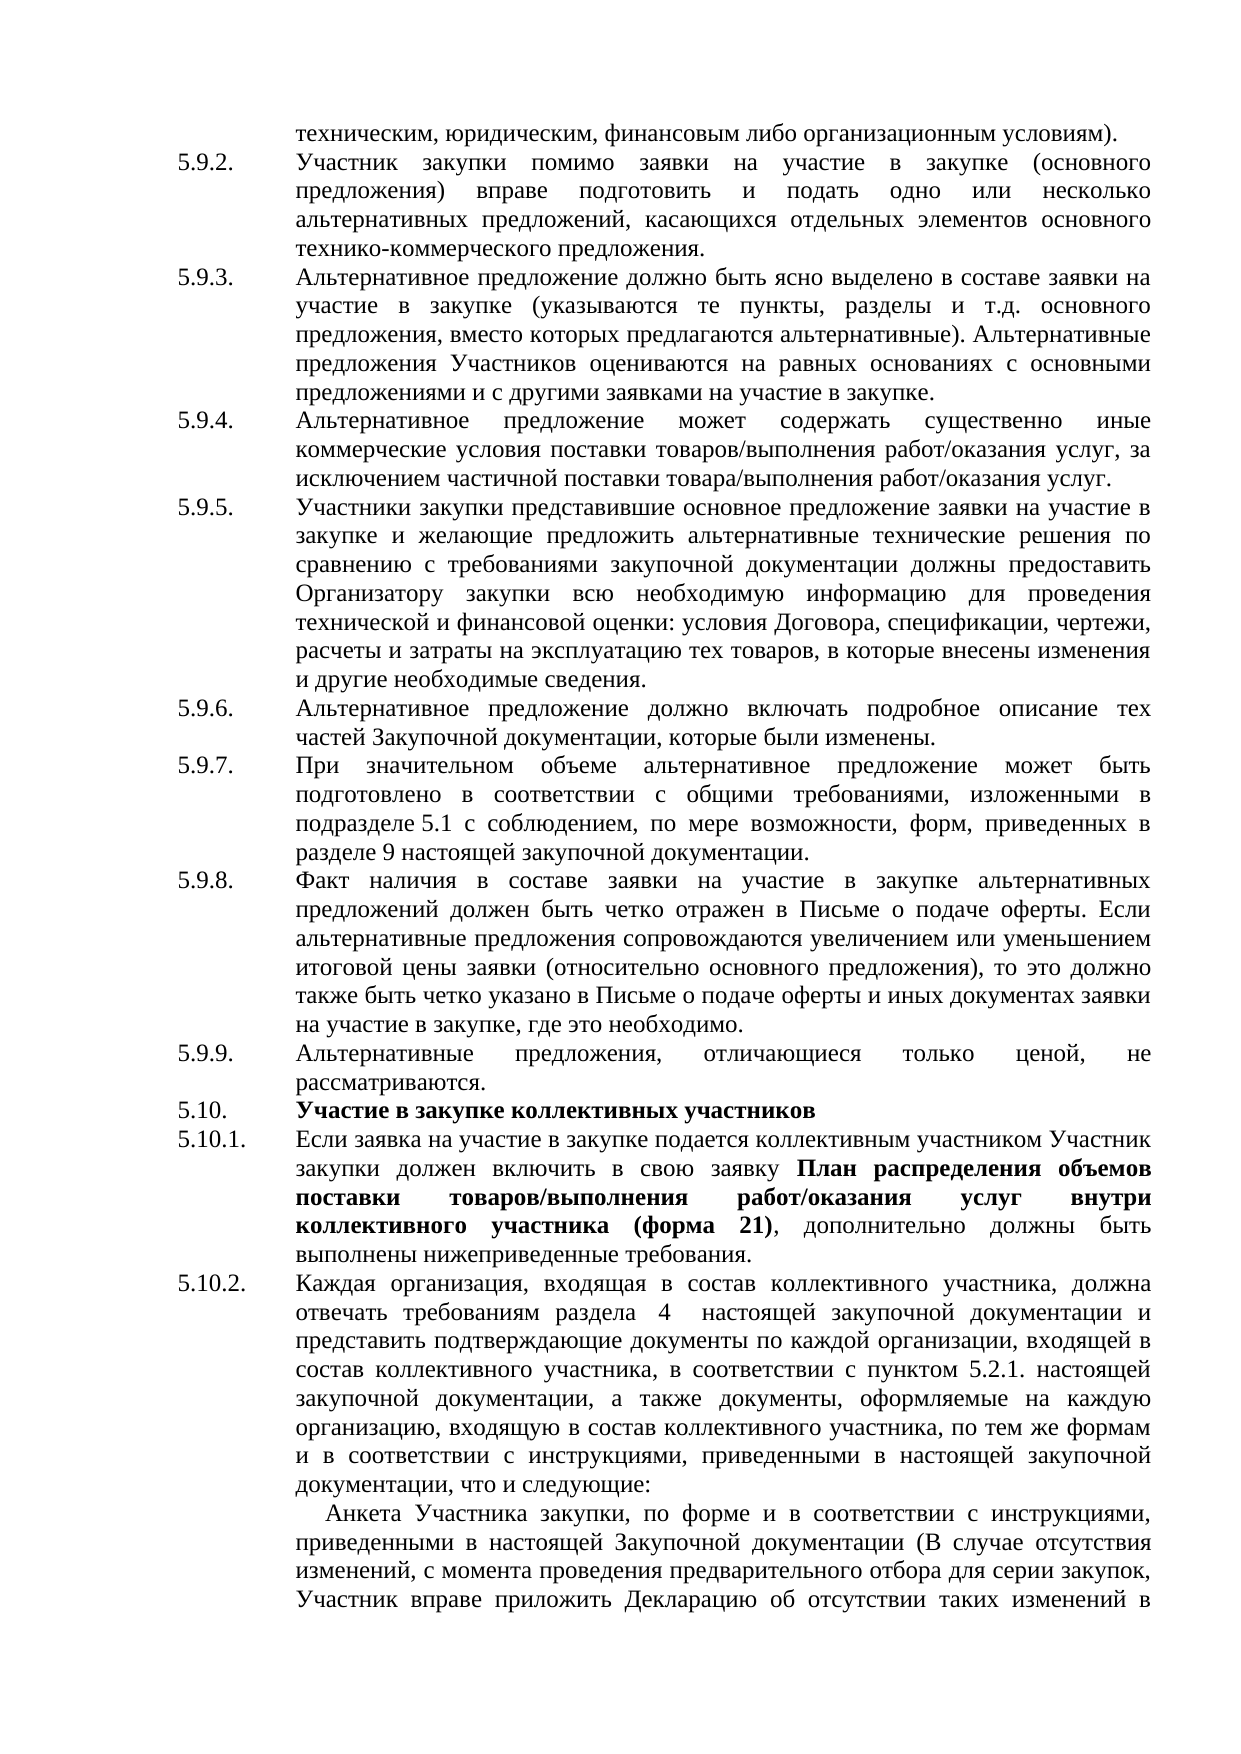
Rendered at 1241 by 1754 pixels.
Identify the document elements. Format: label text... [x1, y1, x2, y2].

list Альтернативные предложения, отличающиеся только ценой, не рассматриваются. [177, 1038, 1152, 1096]
list Участники закупки представившие основное предложение заявки на участие в закупке и желающие предложить альтернативные технические решения по сравнению с требованиями закупочной документации должны предоставить Организатору закупки всю необходимую информацию для проведения технической и финансовой оценки: условия Договора, спецификации, чертежи, расчеты и затраты на эксплуатацию тех товаров, в которые внесены изменения и другие необходимые сведения. [177, 492, 1152, 693]
list Участник закупки помимо заявки на участие в закупке (основного предложения) вправе подготовить и подать одно или несколько альтернативных предложений, касающихся отдельных элементов основного технико-коммерческого предложения. [177, 147, 1152, 262]
list При значительном объеме альтернативное предложение может быть подготовлено в соответствии с общими требованиями, изложенными в подразделе 5.1 с соблюдением, по мере возможности, форм, приведенных в разделе 9 настоящей закупочной документации. [177, 751, 1152, 866]
list Если заявка на участие в закупке подается коллективным участником Участник закупки должен включить в свою заявку План распределения объемов поставки товаров/выполнения работ/оказания услуг внутри коллективного участника (форма 21), дополнительно должны быть выполнены нижеприведенные требования. [177, 1124, 1152, 1268]
list Альтернативное предложение должно включать подробное описание тех частей Закупочной документации, которые были изменены. [177, 693, 1152, 751]
list Участие в закупке коллективных участников [177, 1096, 1152, 1124]
list Альтернативное предложение должно быть ясно выделено в составе заявки на участие в закупке (указываются те пункты, разделы и т.д. основного предложения, вместо которых предлагаются альтернативные). Альтернативные предложения Участников оцениваются на равных основаниях с основными предложениями и с другими заявками на участие в закупке. [177, 262, 1152, 406]
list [295, 1498, 1152, 1613]
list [177, 118, 1152, 147]
list Каждая организация, входящая в состав коллективного участника, должна отвечать требованиям раздела 4 настоящей закупочной документации и представить подтверждающие документы по каждой организации, входящей в состав коллективного участника, в соответствии с пунктом 5.2.1. настоящей закупочной документации, а также документы, оформляемые на каждую организацию, входящую в состав коллективного участника, по тем же формам и в соответствии с инструкциями, приведенными в настоящей закупочной документации, что и следующие: [177, 1268, 1152, 1498]
list Факт наличия в составе заявки на участие в закупке альтернативных предложений должен быть четко отражен в Письме о подаче оферты. Если альтернативные предложения сопровождаются увеличением или уменьшением итоговой цены заявки (относительно основного предложения), то это должно также быть четко указано в Письме о подаче оферты и иных документах заявки на участие в закупке, где это необходимо. [177, 866, 1152, 1038]
list Альтернативное предложение может содержать существенно иные коммерческие условия поставки товаров/выполнения работ/оказания услуг, за исключением частичной поставки товара/выполнения работ/оказания услуг. [177, 406, 1152, 492]
